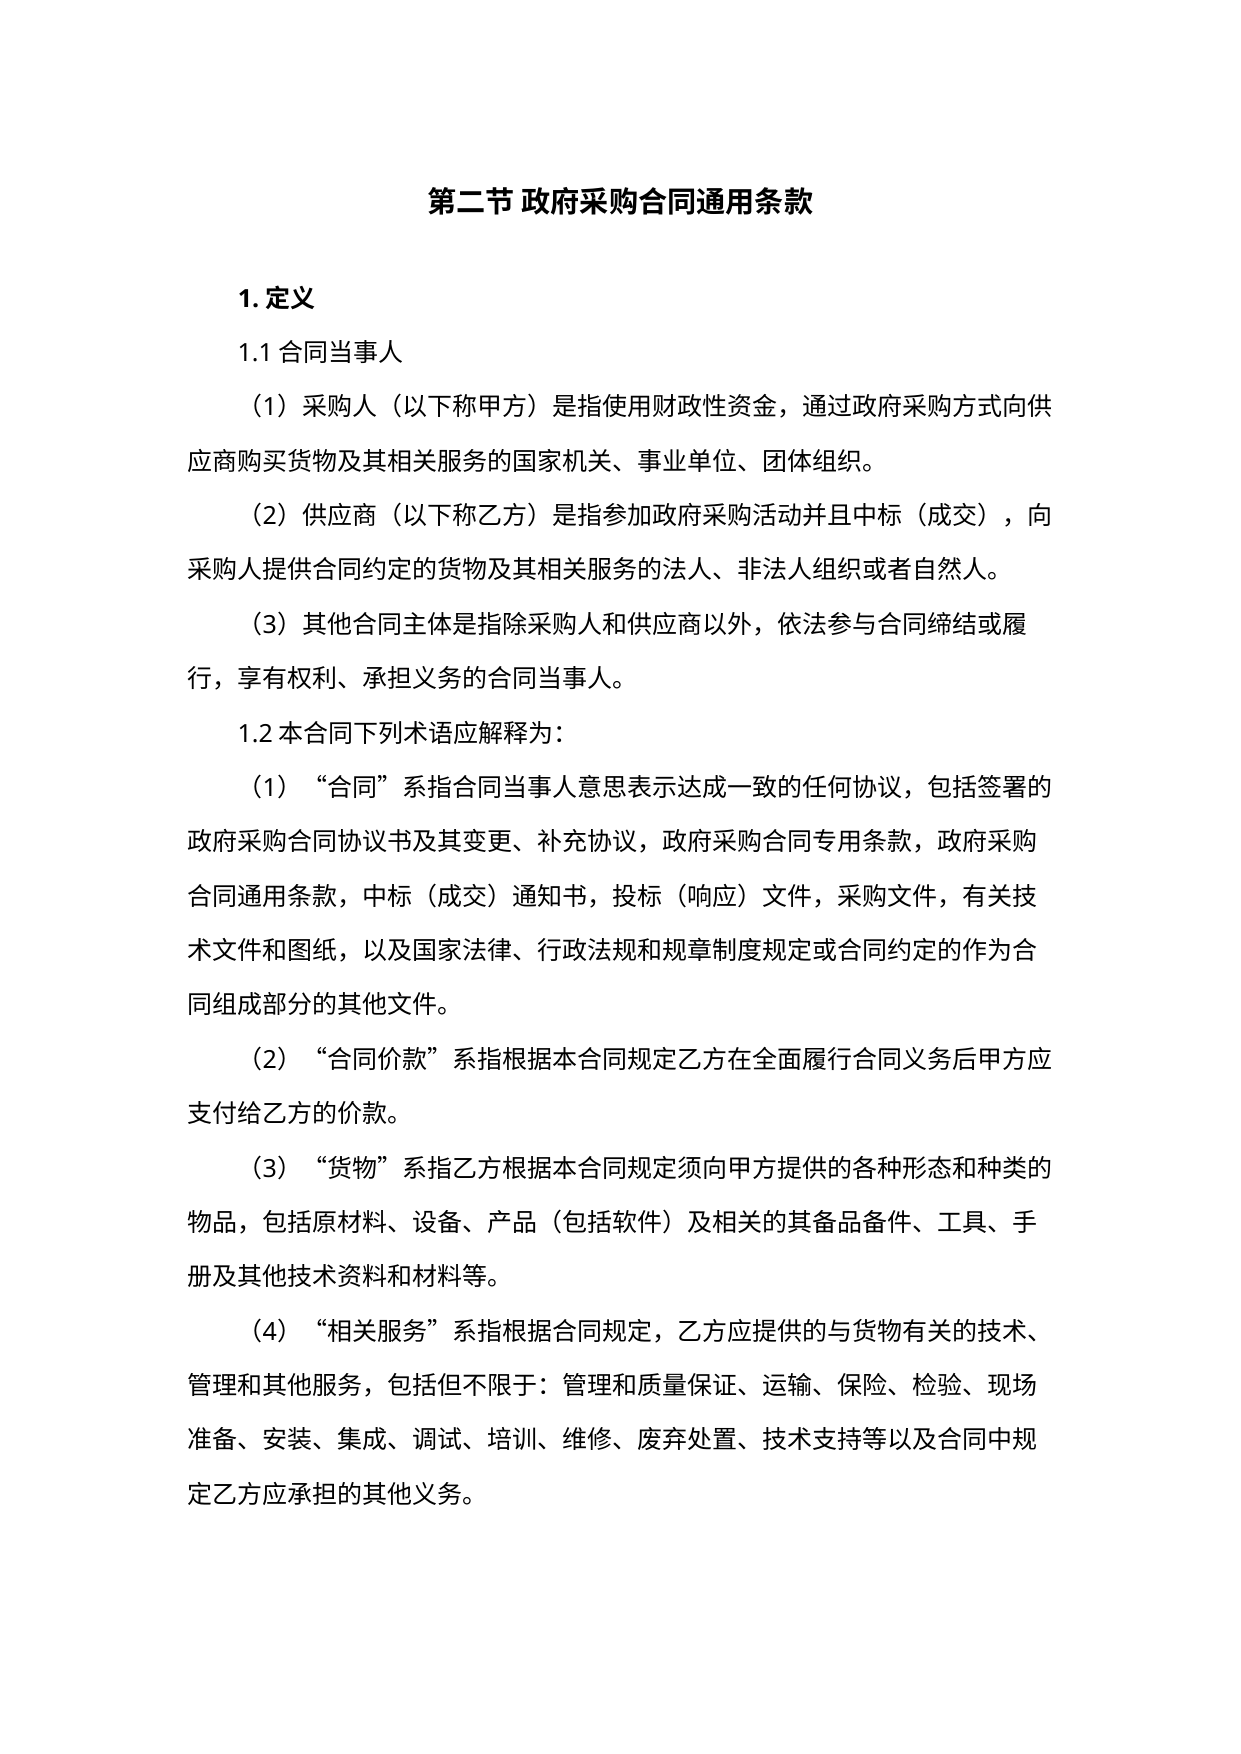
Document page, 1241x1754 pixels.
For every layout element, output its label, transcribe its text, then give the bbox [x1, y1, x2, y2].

text （3）“货物”系指乙方根据本合同规定须向甲方提供的各种形态和种类的物品，包括原材料、设备、产品（包括软件）及相关的其备品备件、工具、手册及其他技术资料和材料等。 [187, 1148, 1053, 1293]
text （3）其他合同主体是指除采购人和供应商以外，依法参与合同缔结或履行，享有权利、承担义务的合同当事人。 [187, 604, 1053, 695]
text （1）采购人（以下称甲方）是指使用财政性资金，通过政府采购方式向供应商购买货物及其相关服务的国家机关、事业单位、团体组织。 [187, 387, 1053, 477]
subtitle 第二节 政府采购合同通用条款 [187, 178, 1053, 221]
text （1）“合同”系指合同当事人意思表示达成一致的任何协议，包括签署的政府采购合同协议书及其变更、补充协议，政府采购合同专用条款，政府采购合同通用条款，中标（成交）通知书，投标（响应）文件，采购文件，有关技术文件和图纸，以及国家法律、行政法规和规章制度规定或合同约定的作为合同组成部分的其他文件。 [187, 767, 1053, 1021]
text 1. 定义 [187, 278, 1053, 314]
text （2）供应商（以下称乙方）是指参加政府采购活动并且中标（成交），向采购人提供合同约定的货物及其相关服务的法人、非法人组织或者自然人。 [187, 496, 1053, 586]
text 1.1合同当事人 [187, 332, 1053, 369]
text 1.2本合同下列术语应解释为： [187, 713, 1053, 749]
text （4）“相关服务”系指根据合同规定，乙方应提供的与货物有关的技术、管理和其他服务，包括但不限于：管理和质量保证、运输、保险、检验、现场准备、安装、集成、调试、培训、维修、废弃处置、技术支持等以及合同中规定乙方应承担的其他义务。 [187, 1311, 1053, 1511]
text （2）“合同价款”系指根据本合同规定乙方在全面履行合同义务后甲方应支付给乙方的价款。 [187, 1039, 1053, 1130]
